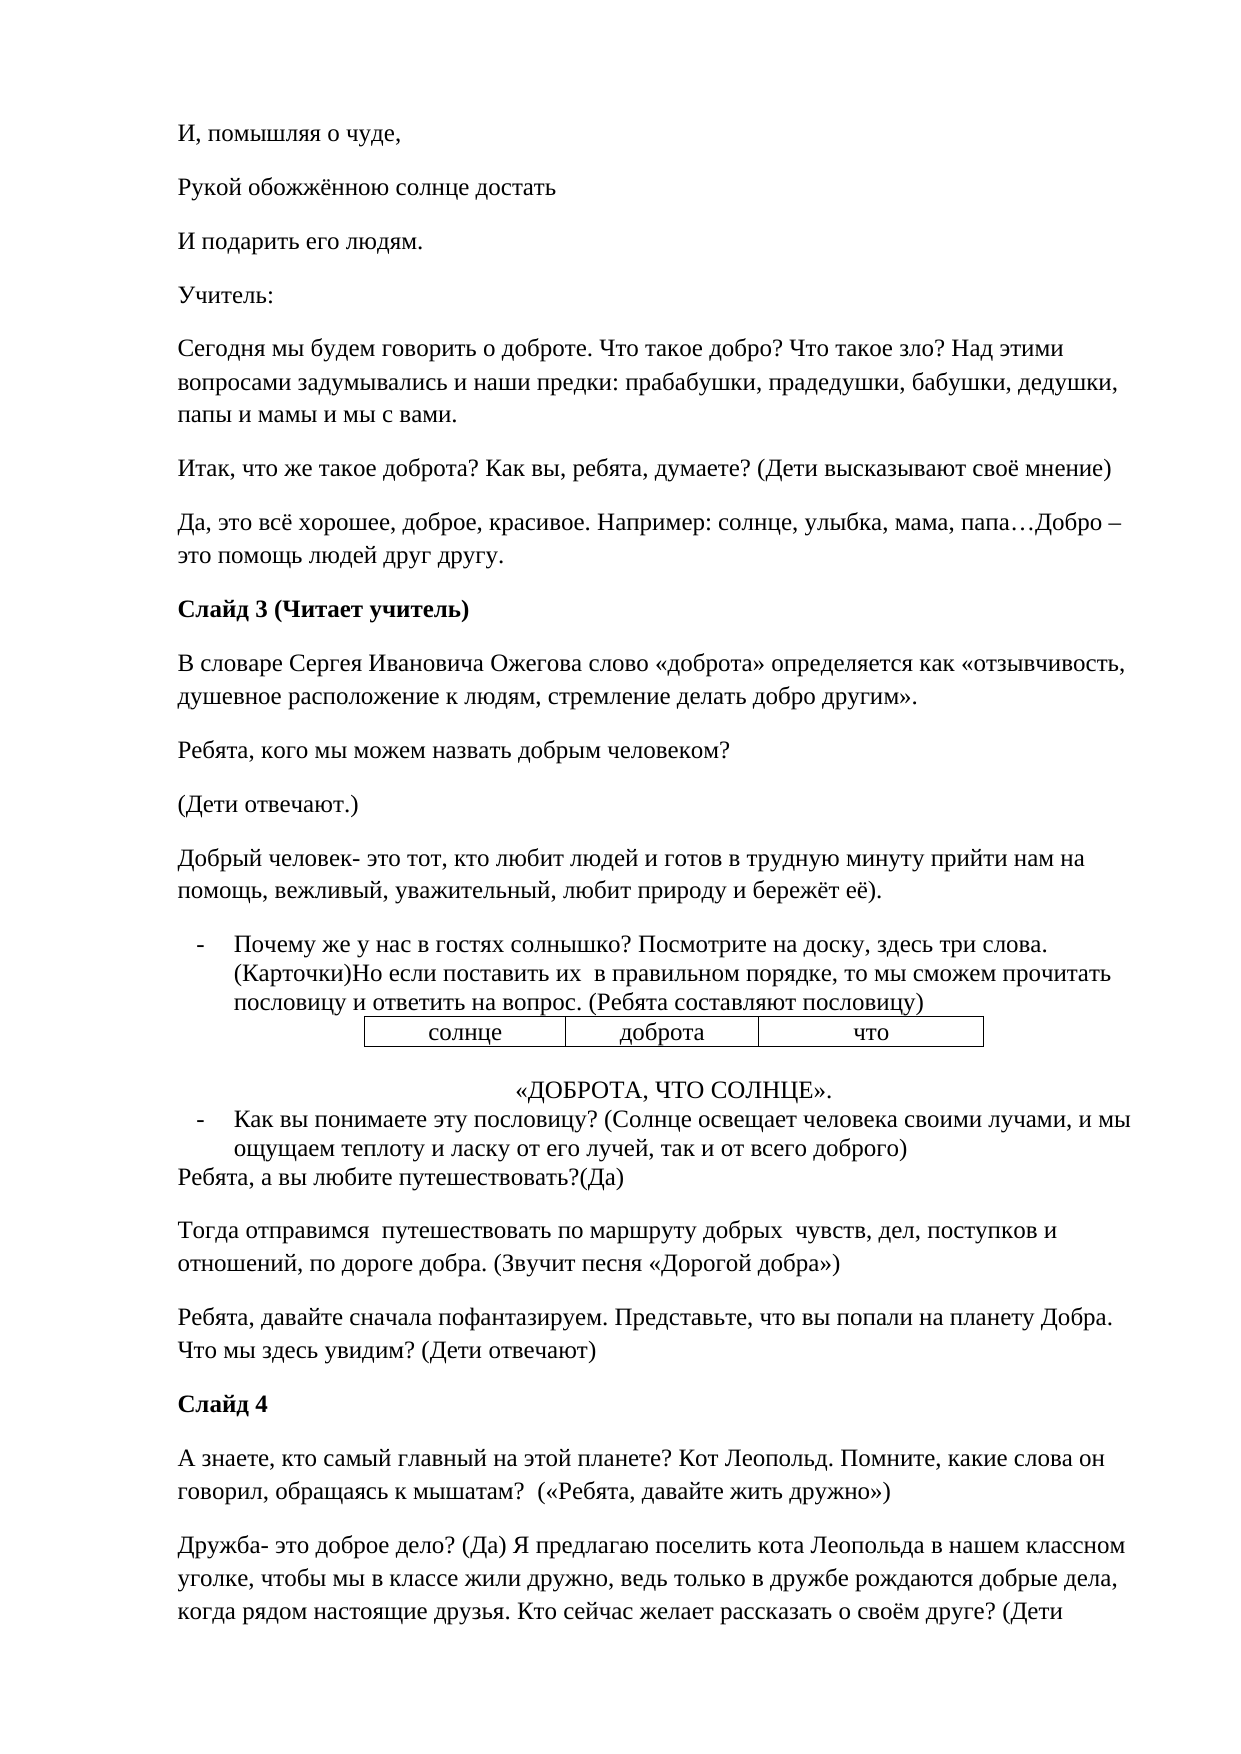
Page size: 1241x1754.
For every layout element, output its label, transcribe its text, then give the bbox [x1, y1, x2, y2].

text Ребята, кого мы можем назвать добрым человеком? [177, 735, 1152, 764]
table_header что [759, 1017, 983, 1046]
text Слайд 3 (Читает учитель) [177, 594, 1152, 623]
text Да, это всё хорошее, доброе, красивое. Например: солнце, улыбка, мама, папа…Добро – это помощь людей друг другу. [177, 507, 1152, 569]
list Как вы понимаете эту пословицу? (Солнце освещает человека своими лучами, и мы ощущаем теплоту и ласку от его лучей, так и от всего доброго) [196, 1104, 1152, 1162]
table_header доброта [566, 1017, 758, 1046]
text Добрый человек- это тот, кто любит людей и готов в трудную минуту прийти нам на помощь, вежливый, уважительный, любит природу и бережёт её). [177, 843, 1152, 904]
text Итак, что же такое доброта? Как вы, ребята, думаете? (Дети высказывают своё мнение) [177, 453, 1152, 482]
text В словаре Сергея Ивановича Ожегова слово «доброта» определяется как «отзывчивость, душевное расположение к людям, стремление делать добро другим». [177, 648, 1152, 710]
text Сегодня мы будем говорить о доброте. Что такое добро? Что такое зло? Над этими вопросами задумывались и наши предки: прабабушки, прадедушки, бабушки, дедушки, папы и мамы и мы с вами. [177, 333, 1152, 428]
text «ДОБРОТА, ЧТО СОЛНЦЕ». [196, 1075, 1152, 1104]
text (Дети отвечают.) [177, 789, 1152, 817]
text Слайд 4 [177, 1389, 1152, 1418]
text Ребята, а вы любите путешествовать?(Да) [177, 1162, 1152, 1190]
text Учитель: [177, 280, 1152, 308]
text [177, 1530, 1152, 1625]
list Почему же у нас в гостях солнышко? Посмотрите на доску, здесь три слова. (Карточки)Но если поставить их в правильном порядке, то мы сможем прочитать пословицу и ответить на вопрос. (Ребята составляют пословицу) [196, 929, 1152, 1016]
text Ребята, давайте сначала пофантазируем. Представьте, что вы попали на планету Добра. Что мы здесь увидим? (Дети отвечают) [177, 1302, 1152, 1364]
text Рукой обожжённою солнце достать [177, 172, 1152, 201]
text Тогда отправимся путешествовать по маршруту добрых чувств, дел, поступков и отношений, по дороге добра. (Звучит песня «Дорогой добра») [177, 1215, 1152, 1277]
text А знаете, кто самый главный на этой планете? Кот Леопольд. Помните, какие слова он говорил, обращаясь к мышатам? («Ребята, давайте жить дружно») [177, 1443, 1152, 1505]
table_header солнце [365, 1017, 565, 1046]
text И, помышляя о чуде, [177, 118, 1152, 147]
text И подарить его людям. [177, 226, 1152, 254]
